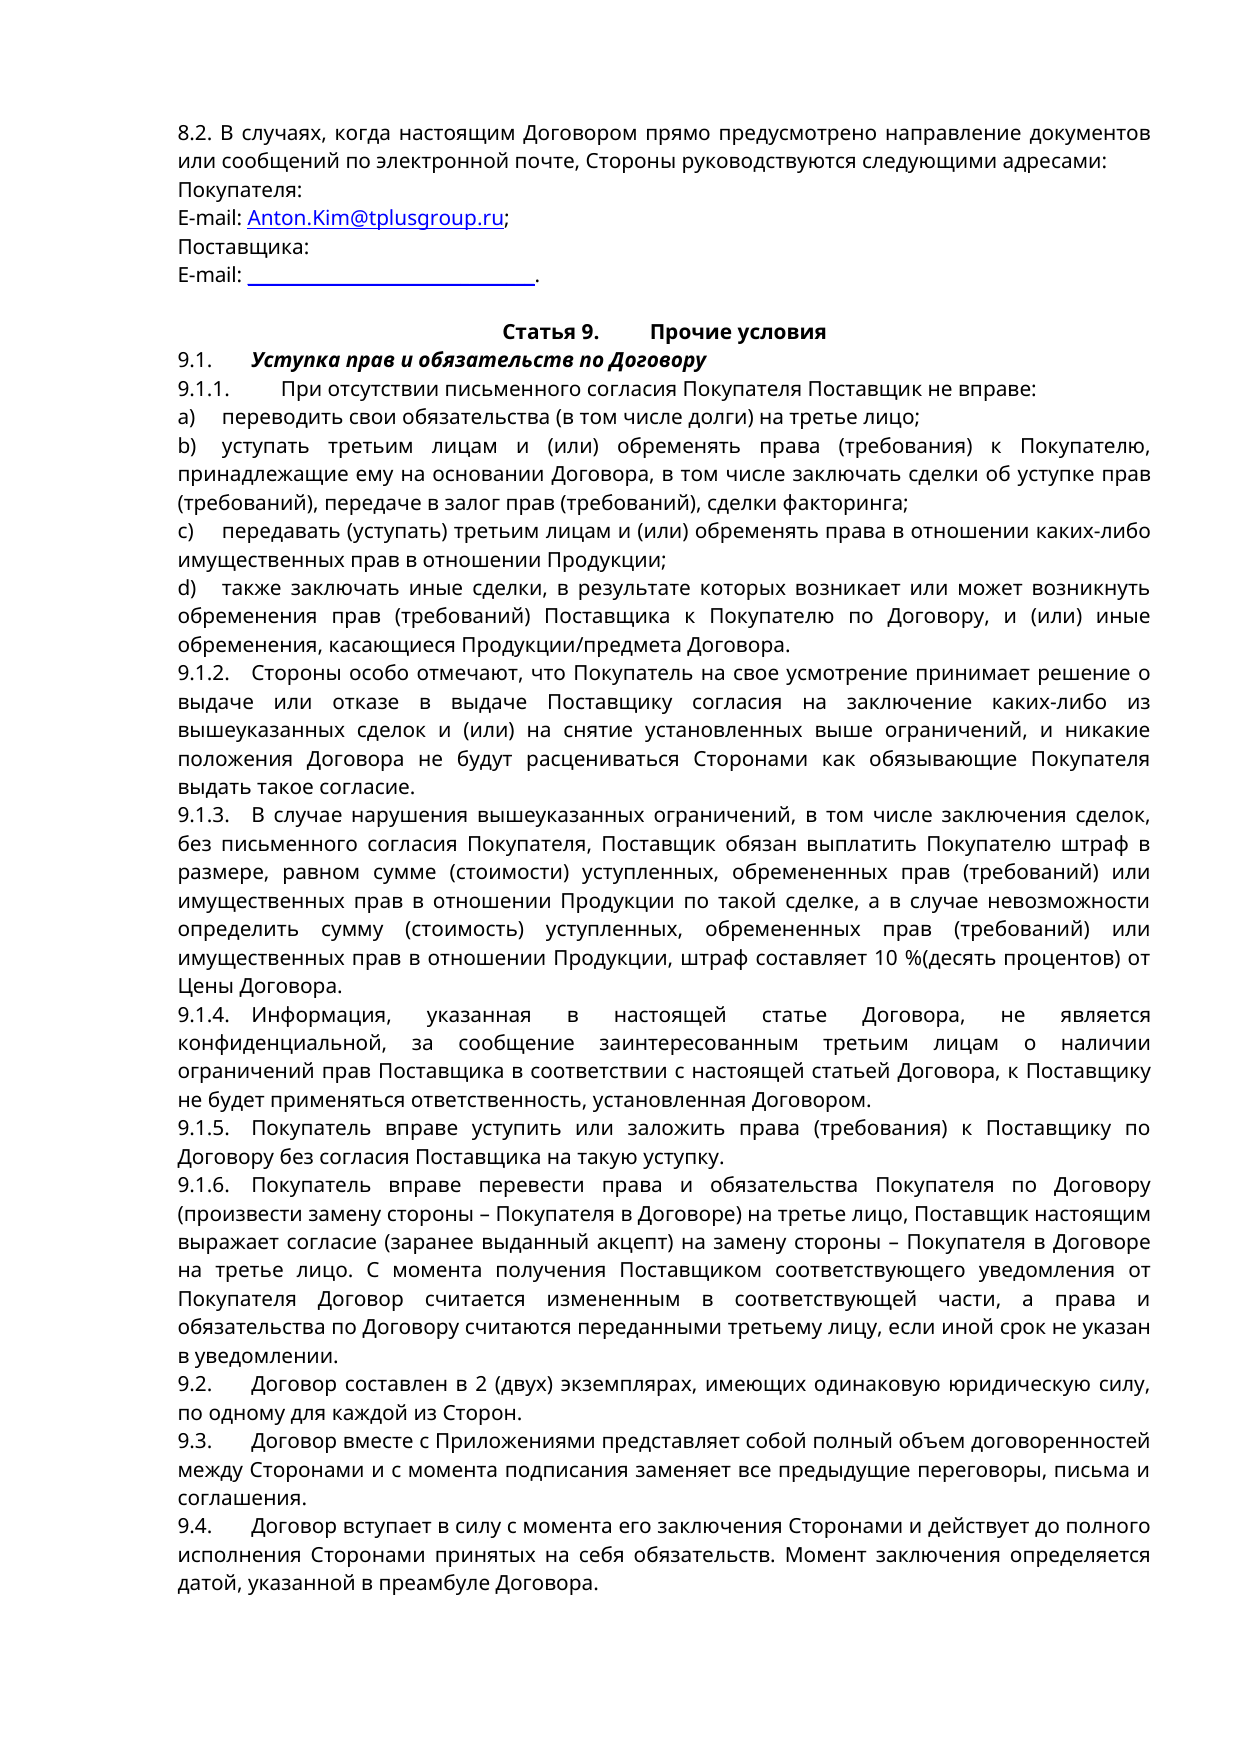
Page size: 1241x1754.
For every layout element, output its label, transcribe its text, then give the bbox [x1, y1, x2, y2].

list передавать (уступать) третьим лицам и (или) обременять права в отношении каких-либо имущественных прав в отношении Продукции; [177, 516, 1152, 573]
list Договор составлен в 2 (двух) экземплярах, имеющих одинаковую юридическую силу, по одному для каждой из Сторон. [177, 1369, 1152, 1426]
list Договор вступает в силу с момента его заключения Сторонами и действует до полного исполнения Сторонами принятых на себя обязательств. Момент заключения определяется датой, указанной в преамбуле Договора. [177, 1512, 1152, 1597]
list В случае нарушения вышеуказанных ограничений, в том числе заключения сделок, без письменного согласия Покупателя, Поставщик обязан выплатить Покупателю штраф в размере, равном сумме (стоимости) уступленных, обремененных прав (требований) или имущественных прав в отношении Продукции по такой сделке, а в случае невозможности определить сумму (стоимость) уступленных, обремененных прав (требований) или имущественных прав в отношении Продукции, штраф составляет 10 %(десять процентов) от Цены Договора. [177, 801, 1152, 1000]
list Уступка прав и обязательств по Договору [177, 346, 1152, 374]
list E-mail: Anton.Kim@tplusgroup.ru; [177, 203, 1152, 232]
list E-mail: _______________________________. [177, 260, 1152, 289]
list При отсутствии письменного согласия Покупателя Поставщик не вправе: [177, 374, 1152, 402]
list Договор вместе с Приложениями представляет собой полный объем договоренностей между Сторонами и с момента подписания заменяет все предыдущие переговоры, письма и соглашения. [177, 1426, 1152, 1512]
list 8.2. В случаях, когда настоящим Договором прямо предусмотрено направление документов или сообщений по электронной почте, Стороны руководствуются следующими адресами: [177, 118, 1152, 175]
list Поставщика: [177, 232, 1152, 260]
list Покупателя: [177, 175, 1152, 203]
list Покупатель вправе уступить или заложить права (требования) к Поставщику по Договору без согласия Поставщика на такую уступку. [177, 1113, 1152, 1170]
list Прочие условия [177, 317, 1152, 346]
list Информация, указанная в настоящей статье Договора, не является конфиденциальной, за сообщение заинтересованным третьим лицам о наличии ограничений прав Поставщика в соответствии с настоящей статьей Договора, к Поставщику не будет применяться ответственность, установленная Договором. [177, 1000, 1152, 1113]
list уступать третьим лицам и (или) обременять права (требования) к Покупателю, принадлежащие ему на основании Договора, в том числе заключать сделки об уступке прав (требований), передаче в залог прав (требований), сделки факторинга; [177, 431, 1152, 516]
list переводить свои обязательства (в том числе долги) на третье лицо; [177, 402, 1152, 431]
list Покупатель вправе перевести права и обязательства Покупателя по Договору (произвести замену стороны – Покупателя в Договоре) на третье лицо, Поставщик настоящим выражает согласие (заранее выданный акцепт) на замену стороны – Покупателя в Договоре на третье лицо. С момента получения Поставщиком соответствующего уведомления от Покупателя Договор считается измененным в соответствующей части, а права и обязательства по Договору считаются переданными третьему лицу, если иной срок не указан в уведомлении. [177, 1170, 1152, 1369]
list также заключать иные сделки, в результате которых возникает или может возникнуть обременения прав (требований) Поставщика к Покупателю по Договору, и (или) иные обременения, касающиеся Продукции/предмета Договора. [177, 573, 1152, 658]
list Стороны особо отмечают, что Покупатель на свое усмотрение принимает решение о выдаче или отказе в выдаче Поставщику согласия на заключение каких-либо из вышеуказанных сделок и (или) на снятие установленных выше ограничений, и никакие положения Договора не будут расцениваться Сторонами как обязывающие Покупателя выдать такое согласие. [177, 658, 1152, 801]
